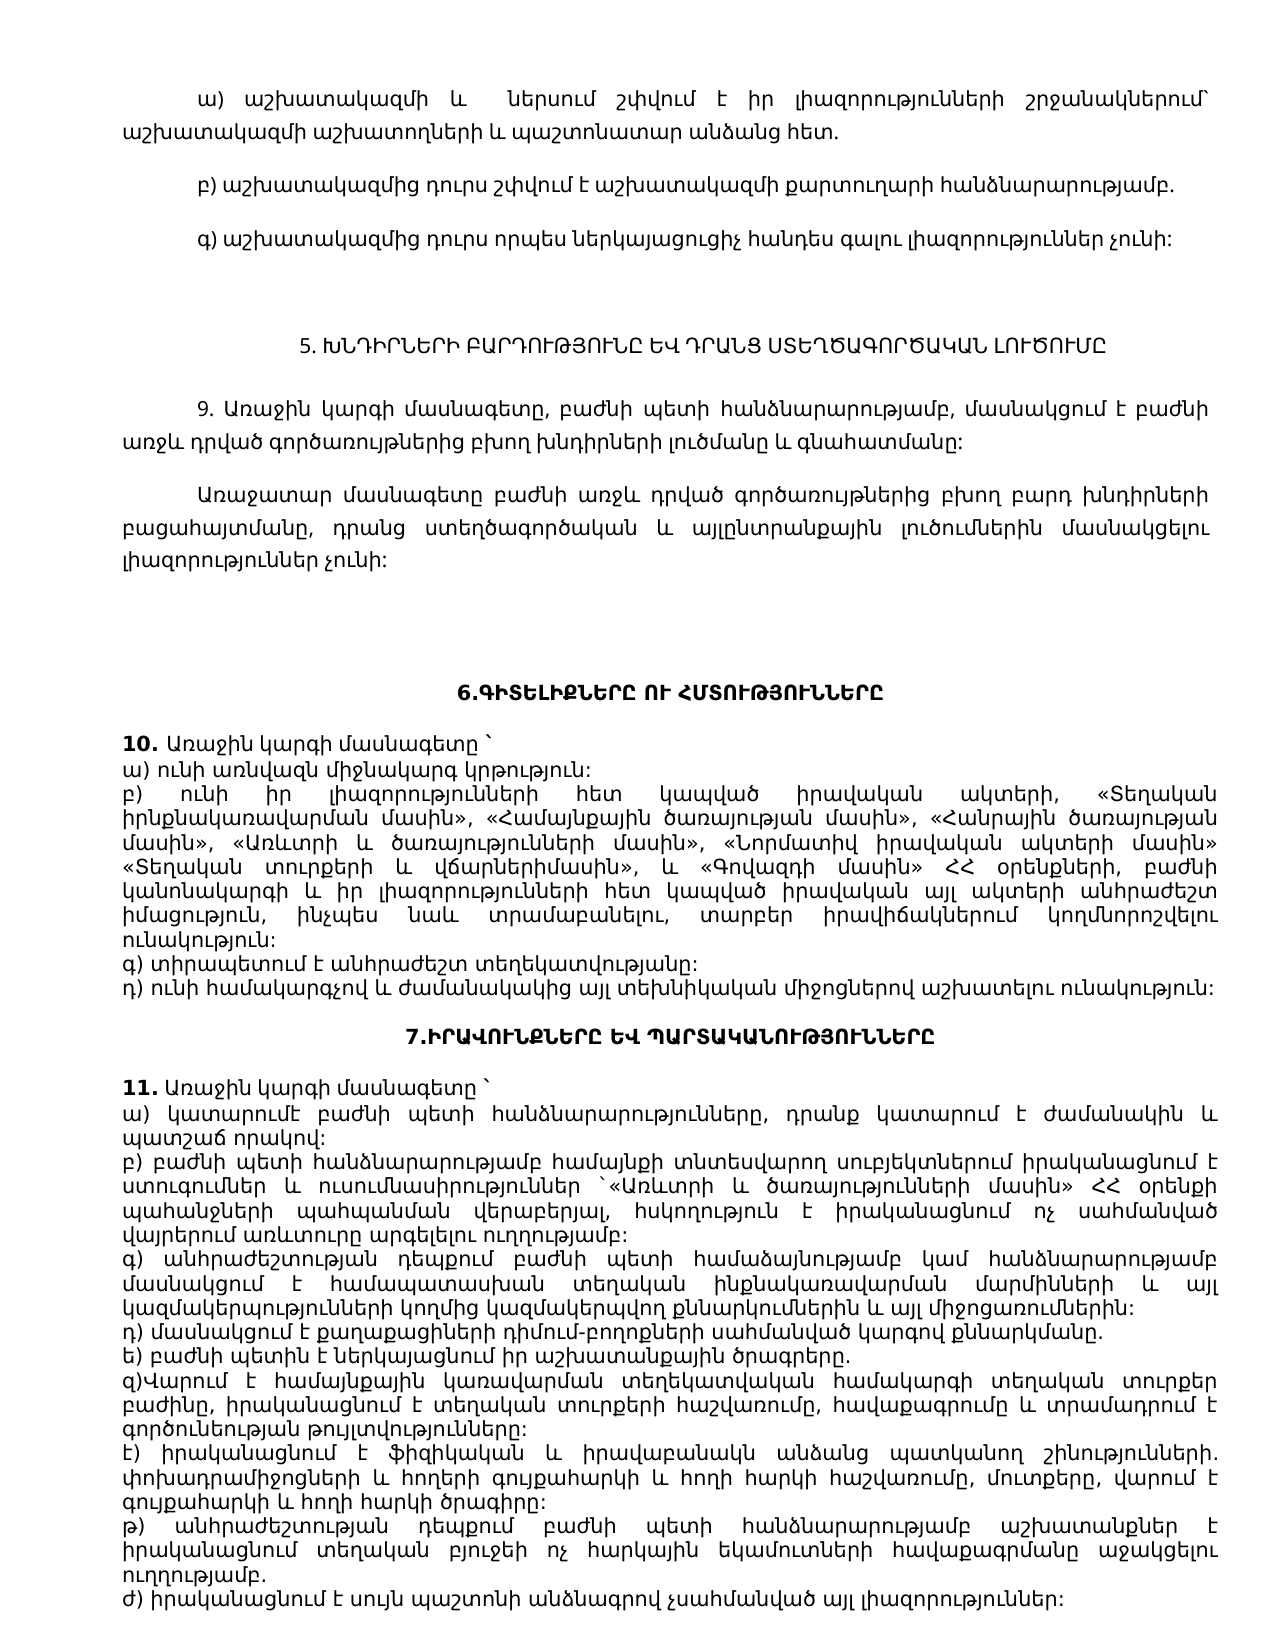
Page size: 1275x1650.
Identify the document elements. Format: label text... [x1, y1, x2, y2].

text ե) բաժնի պետին է ներկայացնում իր աշխատանքային ծրագրերը. [122, 1344, 1219, 1369]
text ա) կատարումէ բաժնի պետի հանձնարարությունները, դրանք կատարում է ժամանակին և պատշաճ որակով: [122, 1102, 1219, 1150]
text ժ) իրականացնում է սույն պաշտոնի անձնագրով չսահմանված այլ լիազորություններ: [122, 1587, 1219, 1611]
text գ) անհրաժեշտության դեպքում բաժնի պետի համաձայնությամբ կամ հանձնարարությամբ մասնակցում է համապատասխան տեղական ինքնակառավարման մարմինների և այլ կազմակերպությունների կողմից կազմակերպվող քննարկումներին և այլ միջոցառումներին: [122, 1247, 1219, 1320]
text բ) ունի իր լիազորությունների հետ կապված իրավական ակտերի, «Տեղական իրնքնակառավարման մասին», «Համայնքային ծառայության մասին», «Հանրային ծառայության մասին», «Առևտրի և ծառայությունների մասին», «Նորմատիվ իրավական ակտերի մասին» «Տեղական տուրքերի և վճարներիմասին», և «Գովազդի մասին» ՀՀ օրենքների, բաժնի կանոնակարգի և իր լիազորությունների հետ կապված իրավական այլ ակտերի անհրաժեշտ իմացություն, ինչպես նաև տրամաբանելու, տարբեր իրավիճակներում կողմնորոշվելու ունակություն: [122, 782, 1219, 952]
text 11. Առաջին կարգի մասնագետը ` [122, 1073, 1219, 1102]
text 9. Առաջին կարգի մասնագետը, բաժնի պետի հանձնարարությամբ, մասնակցում է բաժնի առջև դրված գործառույթներից բխող խնդիրների լուծմանը և գնահատմանը: [122, 394, 1209, 455]
text է) իրականացնում է ֆիզիկական և իրավաբանակն անձանց պատկանող շինությունների. փոխադրամիջոցների և հողերի գույքահարկի և հողի հարկի հաշվառումը, մուտքերը, վարում է գույքահարկի և հողի հարկի ծրագիրը: [122, 1441, 1219, 1514]
text թ) անհրաժեշտության դեպքում բաժնի պետի հանձնարարությամբ աշխատանքներ է իրականացնում տեղական բյուջեի ոչ հարկային եկամուտների հավաքագրմանը աջակցելու ուղղությամբ. [122, 1514, 1219, 1587]
text գ) տիրապետում է անհրաժեշտ տեղեկատվությանը: [122, 952, 1219, 976]
text բ) բաժնի պետի հանձնարարությամբ համայնքի տնտեսվարող սուբյեկտներում իրականացնում է ստուգումներ և ուսումնասիրություններ `«Առևտրի և ծառայությունների մասին» ՀՀ օրենքի պահանջների պահպանման վերաբերյալ, հսկողություն է իրականացնում ոչ սահմանված վայրերում առևտուրը արգելելու ուղղությամբ: [122, 1150, 1219, 1247]
text 10. Առաջին կարգի մասնագետը ` [122, 729, 1219, 758]
text զ)Վարում է համայնքային կառավարման տեղեկատվական համակարգի տեղական տուրքեր բաժինը, իրականացնում է տեղական տուրքերի հաշվառումը, հավաքագրումը և տրամադրում է գործունեության թույլտվությունները: [122, 1369, 1219, 1441]
text ա) աշխատակազմի և ներսում շփվում է իր լիազորությունների շրջանակներում` աշխատակազմի աշխատողների և պաշտոնատար անձանց հետ. [122, 84, 1209, 145]
text դ) մասնակցում է քաղաքացիների դիմում-բողոքների սահմանված կարգով քննարկմանը. [122, 1320, 1219, 1344]
text ա) ունի առնվազն միջնակարգ կրթություն: [122, 758, 1219, 782]
text բ) աշխատակազմից դուրս շփվում է աշխատակազմի քարտուղարի հանձնարարությամբ. [122, 170, 1209, 199]
text գ) աշխատակազմից դուրս որպես ներկայացուցիչ հանդես գալու լիազորություններ չունի: [122, 224, 1209, 252]
text 6.ԳԻՏԵԼԻՔՆԵՐԸ ՈՒ ՀՄՏՈՒԹՅՈՒՆՆԵՐԸ [122, 681, 1219, 705]
text դ) ունի համակարգչով և ժամանակակից այլ տեխնիկական միջոցներով աշխատելու ունակություն: [122, 976, 1219, 1000]
text 7.ԻՐԱՎՈՒՆՔՆԵՐԸ ԵՎ ՊԱՐՏԱԿԱՆՈՒԹՅՈՒՆՆԵՐԸ [122, 1025, 1219, 1049]
text 5. ԽՆԴԻՐՆԵՐԻ ԲԱՐԴՈՒԹՅՈՒՆԸ ԵՎ ԴՐԱՆՑ ՍՏԵՂԾԱԳՈՐԾԱԿԱՆ ԼՈՒԾՈՒՄԸ [122, 331, 1209, 359]
text Առաջատար մասնագետը բաժնի առջև դրված գործառույթներից բխող բարդ խնդիրների բացահայտմանը, դրանց ստեղծագործական և այլընտրանքային լուծումներին մասնակցելու լիազորություններ չունի: [122, 480, 1209, 574]
